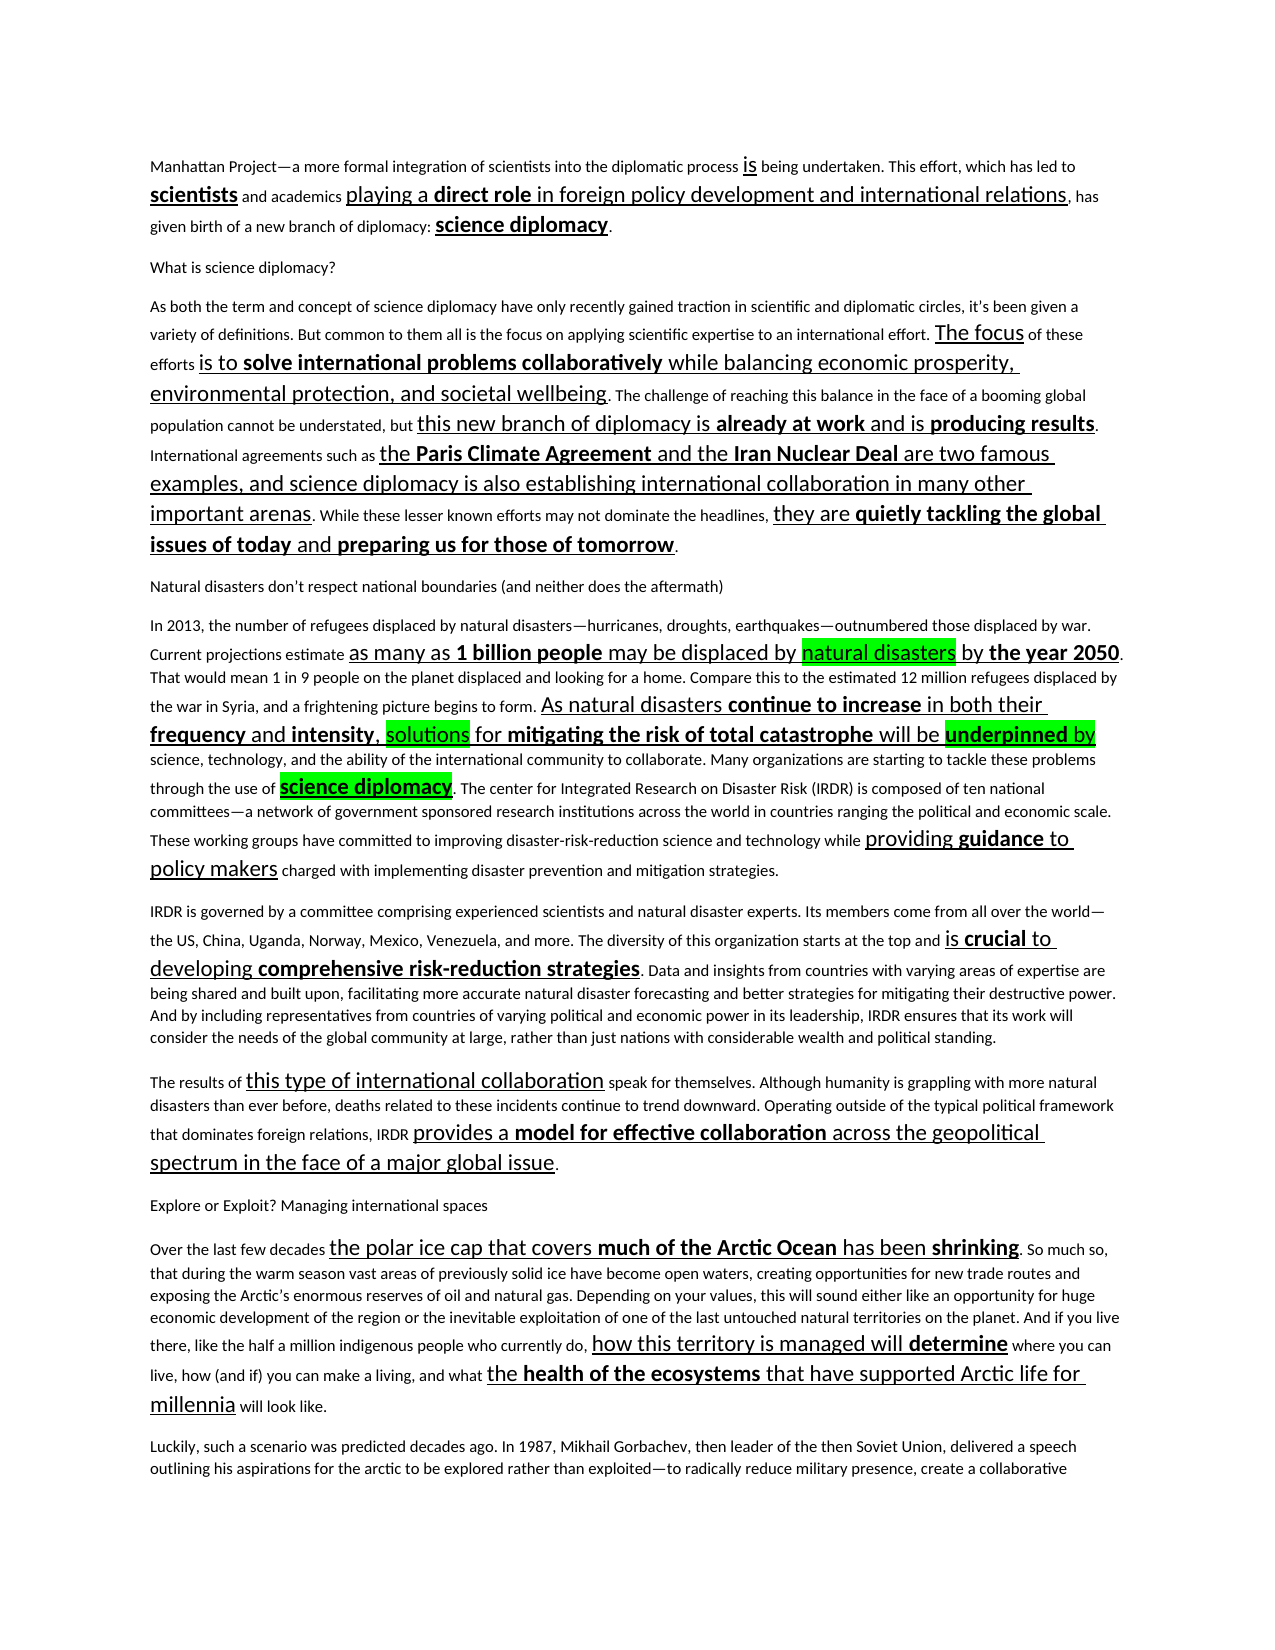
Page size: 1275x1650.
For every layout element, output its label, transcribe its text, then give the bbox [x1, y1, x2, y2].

text What is science diplomacy? [150, 257, 1125, 278]
text IRDR is governed by a committee comprising experienced scientists and natural disaster experts. Its members come from all over the world—the US, China, Uganda, Norway, Mexico, Venezuela, and more. The diversity of this organization starts at the top and is crucial to developing comprehensive risk-reduction strategies. Data and insights from countries with varying areas of expertise are being shared and built upon, facilitating more accurate natural disaster forecasting and better strategies for mitigating their destructive power. And by including representatives from countries of varying political and economic power in its leadership, IRDR ensures that its work will consider the needs of the global community at large, rather than just nations with considerable wealth and political standing. [150, 901, 1125, 1048]
text Explore or Exploit? Managing international spaces [150, 1195, 1125, 1215]
text The results of this type of international collaboration speak for themselves. Although humanity is grappling with more natural disasters than ever before, deaths related to these incidents continue to trend downward. Operating outside of the typical political framework that dominates foreign relations, IRDR provides a model for effective collaboration across the geopolitical spectrum in the face of a major global issue. [150, 1066, 1125, 1176]
text In 2013, the number of refugees displaced by natural disasters—hurricanes, droughts, earthquakes—outnumbered those displaced by war. Current projections estimate as many as 1 billion people may be displaced by natural disasters by the year 2050. That would mean 1 in 9 people on the planet displaced and looking for a home. Compare this to the estimated 12 million refugees displaced by the war in Syria, and a frightening picture begins to form. As natural disasters continue to increase in both their frequency and intensity, solutions for mitigating the risk of total catastrophe will be underpinned by science, technology, and the ability of the international community to collaborate. Many organizations are starting to tackle these problems through the use of science diplomacy. The center for Integrated Research on Disaster Risk (IRDR) is composed of ten national committees—a network of government sponsored research institutions across the world in countries ranging the political and economic scale. These working groups have committed to improving disaster-risk-reduction science and technology while providing guidance to policy makers charged with implementing disaster prevention and mitigation strategies. [150, 615, 1125, 882]
text Natural disasters don’t respect national boundaries (and neither does the aftermath) [150, 577, 1125, 597]
text Over the last few decades the polar ice cap that covers much of the Arctic Ocean has been shrinking. So much so, that during the warm season vast areas of previously solid ice have become open waters, creating opportunities for new trade routes and exposing the Arctic’s enormous reserves of oil and natural gas. Depending on your values, this will sound either like an opportunity for huge economic development of the region or the inevitable exploitation of one of the last untouched natural territories on the planet. And if you live there, like the half a million indigenous people who currently do, how this territory is managed will determine where you can live, how (and if) you can make a living, and what the health of the ecosystems that have supported Arctic life for millennia will look like. [150, 1233, 1125, 1418]
text As both the term and concept of science diplomacy have only recently gained traction in scientific and diplomatic circles, it’s been given a variety of definitions. But common to them all is the focus on applying scientific expertise to an international effort. The focus of these efforts is to solve international problems collaboratively while balancing economic prosperity, environmental protection, and societal wellbeing. The challenge of reaching this balance in the face of a booming global population cannot be understated, but this new branch of diplomacy is already at work and is producing results. International agreements such as the Paris Climate Agreement and the Iran Nuclear Deal are two famous examples, and science diplomacy is also establishing international collaboration in many other important arenas. While these lesser known efforts may not dominate the headlines, they are quietly tackling the global issues of today and preparing us for those of tomorrow. [150, 296, 1125, 558]
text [150, 150, 1125, 238]
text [150, 1437, 1125, 1479]
